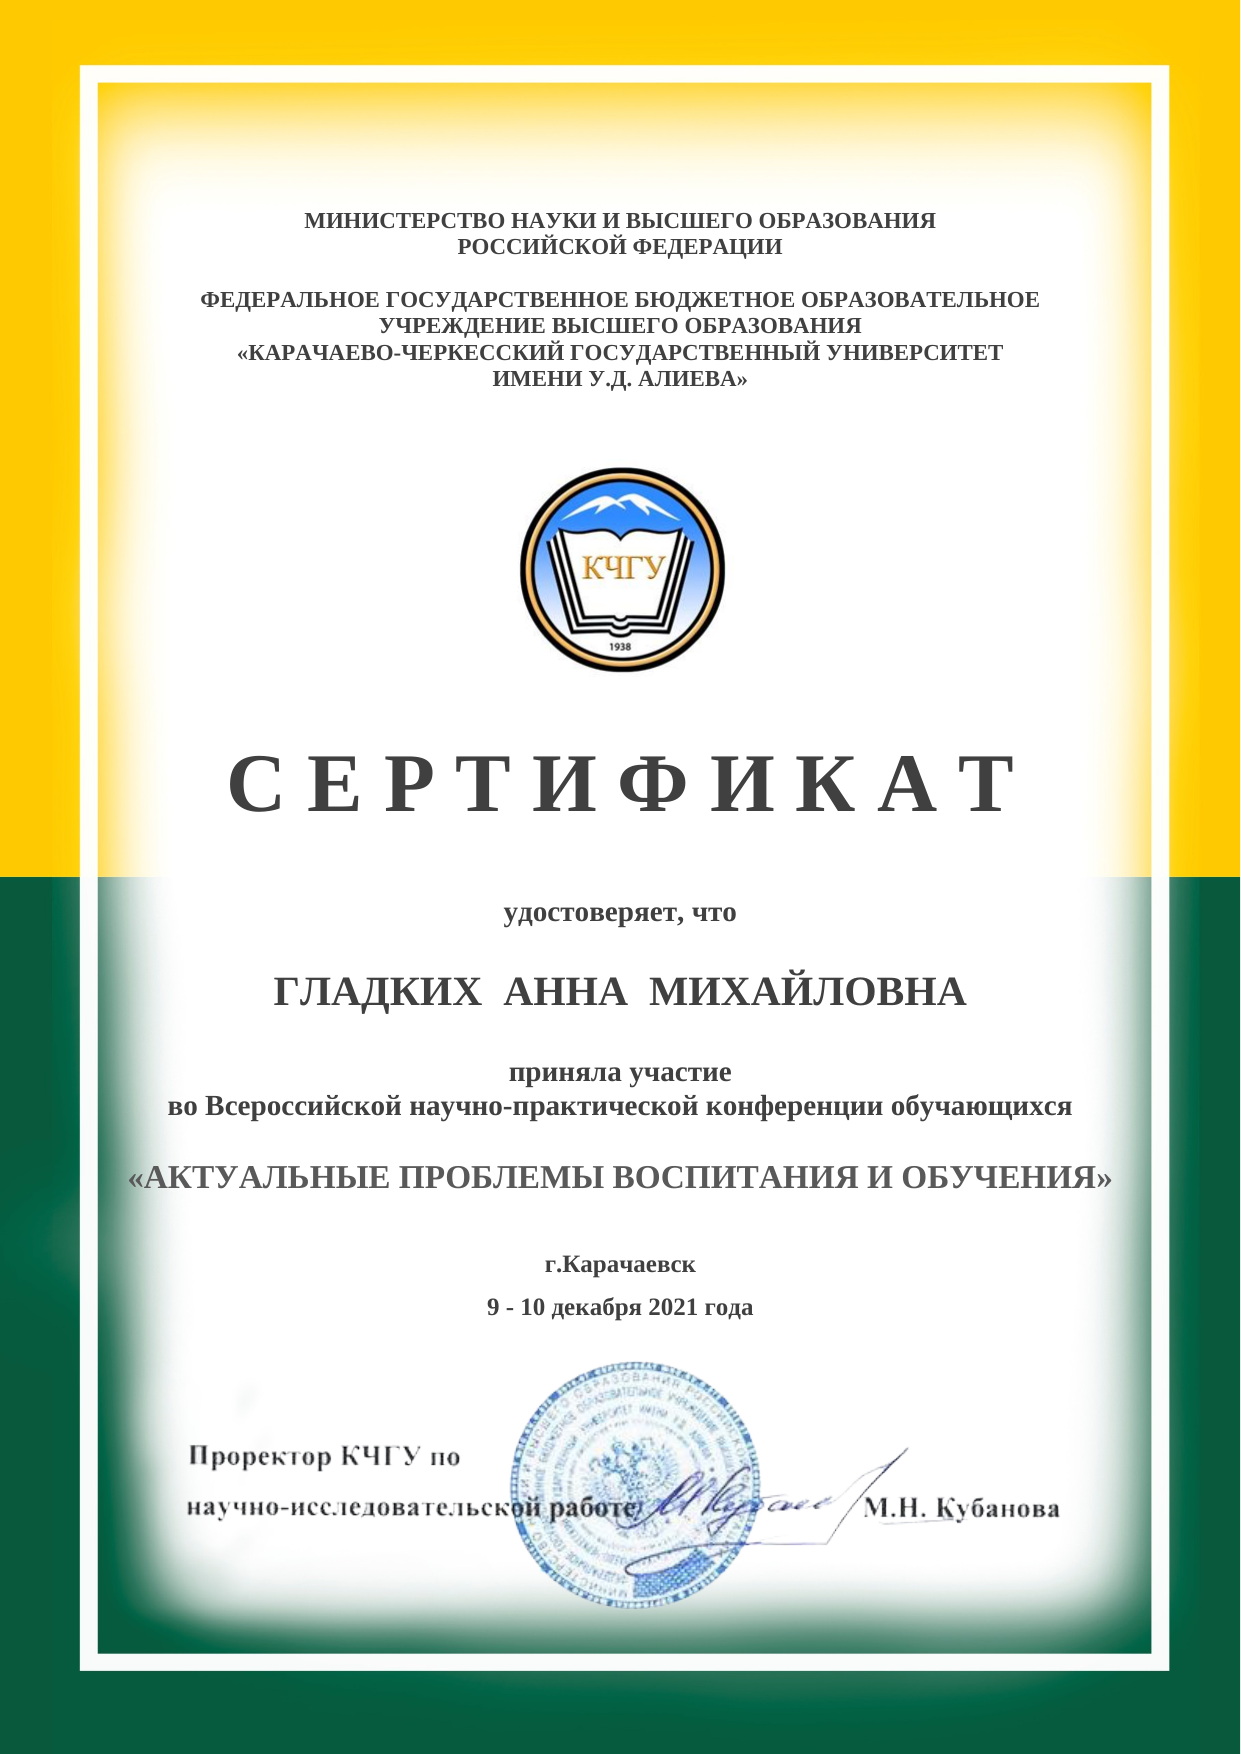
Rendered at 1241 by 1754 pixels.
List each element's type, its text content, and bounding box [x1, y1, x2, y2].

picture [0, 0, 1241, 1754]
text приняла участие [75, 1054, 1165, 1088]
text во Всероссийской научно-практической конференции обучающихся [75, 1088, 1165, 1122]
text «КАРАЧАЕВО-ЧЕРКЕССКИЙ ГОСУДАРСТВЕННЫЙ УНИВЕРСИТЕТ [75, 338, 1165, 365]
text МИНИСТЕРСТВО НАУКИ И ВЫСШЕГО ОБРАЗОВАНИЯ [75, 207, 1165, 233]
text «АКТУАЛЬНЫЕ ПРОБЛЕМЫ ВОСПИТАНИЯ И ОБУЧЕНИЯ» [75, 1158, 1165, 1196]
text С Е Р Т И Ф И К А Т [75, 734, 1165, 830]
text УЧРЕЖДЕНИЕ ВЫСШЕГО ОБРАЗОВАНИЯ [75, 312, 1165, 338]
text РОССИЙСКОЙ ФЕДЕРАЦИИ [75, 233, 1165, 259]
text ИМЕНИ У.Д. АЛИЕВА» [75, 365, 1165, 391]
text ГЛАДКИХ АННА МИХАЙЛОВНА [75, 967, 1165, 1014]
text 9 - 10 декабря 2021 года [75, 1292, 1165, 1321]
text г.Карачаевск [75, 1249, 1165, 1278]
text удостоверяет, что [75, 894, 1165, 928]
text ФЕДЕРАЛЬНОЕ ГОСУДАРСТВЕННОЕ БЮДЖЕТНОЕ ОБРАЗОВАТЕЛЬНОЕ [75, 286, 1165, 312]
